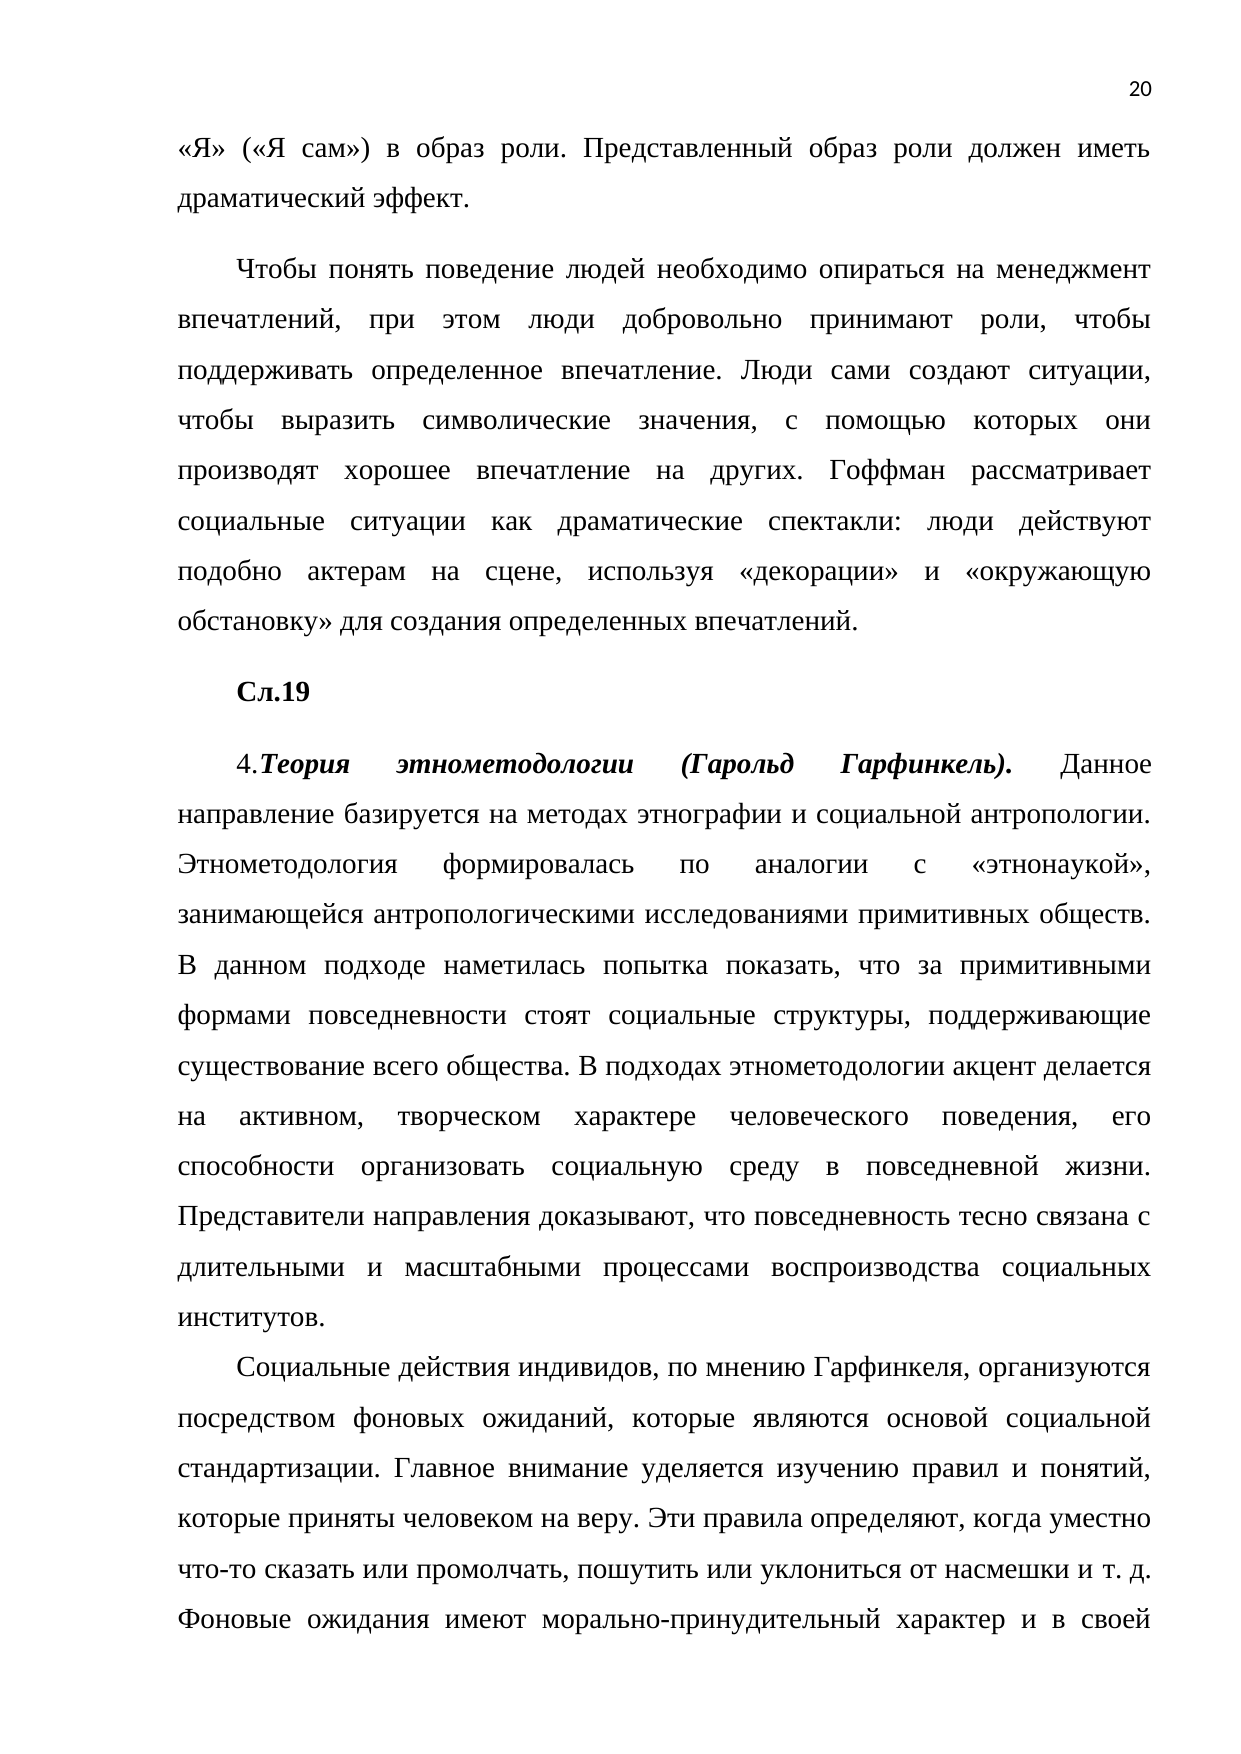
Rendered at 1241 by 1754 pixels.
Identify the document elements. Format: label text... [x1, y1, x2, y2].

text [177, 1349, 1152, 1634]
text Сл.19 [177, 674, 1152, 708]
text Чтобы понять поведение людей необходимо опираться на менеджмент впечатлений, при этом люди добровольно принимают роли, чтобы поддерживать определенное впечатление. Люди сами создают ситуации, чтобы выразить символические значения, с помощью которых они производят хорошее впечатление на других. Гоффман рассматривает социальные ситуации как драматические спектакли: люди действуют подобно актерам на сцене, используя «декорации» и «окружающую обстановку» для создания определенных впечатлений. [177, 251, 1152, 637]
list Теория этнометодологии (Гарольд Гарфинкель). Данное направление базируется на методах этнографии и социальной антропологии. Этнометодология формировалась по аналогии с «этнонаукой», занимающейся антропологическими исследованиями примитивных обществ. В данном подходе наметилась попытка показать, что за примитивными формами повседневности стоят социальные структуры, поддерживающие существование всего общества. В подходах этнометодологии акцент делается на активном, творческом характере человеческого поведения, его способности организовать социальную среду в повседневной жизни. Представители направления доказывают, что повседневность тесно связана с длительными и масштабными процессами воспроизводства социальных институтов. [177, 746, 1152, 1333]
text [177, 130, 1152, 214]
